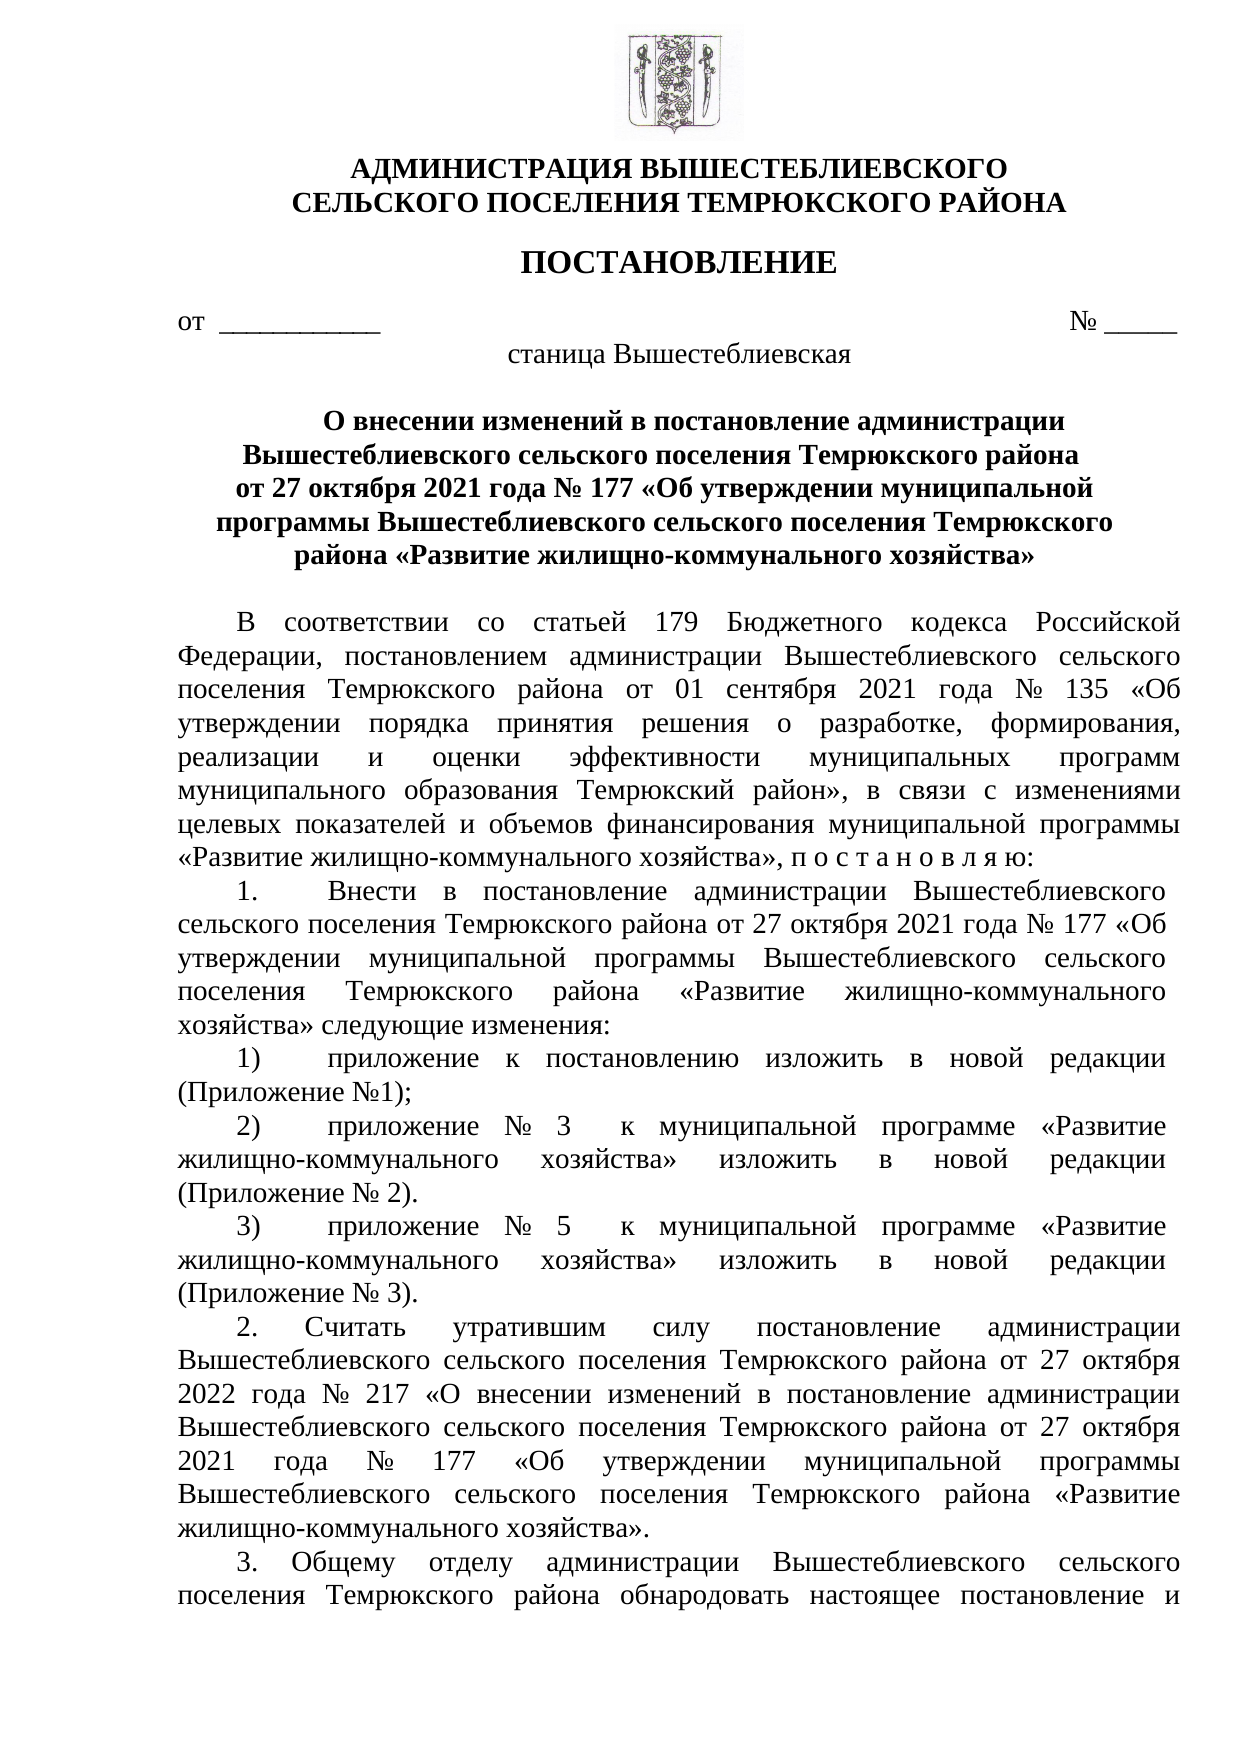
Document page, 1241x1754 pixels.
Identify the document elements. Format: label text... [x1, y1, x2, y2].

list приложение № 5 к муниципальной программе «Развитие жилищно-коммунального хозяйства» изложить в новой редакции (Приложение № 3). [177, 1208, 1167, 1309]
text В соответствии со статьей 179 Бюджетного кодекса Российской Федерации, постановлением администрации Вышестеблиевского сельского поселения Темрюкского района от 01 сентября 2021 года № 135 «Об утверждении порядка принятия решения о разработке, формирования, реализации и оценки эффективности муниципальных программ муниципального образования Темрюкский район», в связи с изменениями целевых показателей и объемов финансирования муниципальной программы «Развитие жилищно-коммунального хозяйства», п о с т а н о в л я ю: [177, 772, 1181, 873]
text О внесении изменений в постановление администрации Вышестеблиевского сельского поселения Темрюкского района от 27 октября 2021 года № 177 «Об утверждении муниципальной программы Вышестеблиевского сельского поселения Темрюкского района «Развитие жилищно-коммунального хозяйства» [177, 403, 1152, 571]
text ПОСТАНОВЛЕНИЕ [177, 243, 1181, 281]
text от ____________ № _____ [177, 303, 1181, 336]
text 2. Считать утратившим силу постановление администрации Вышестеблиевского сельского поселения Темрюкского района от 27 октября 2022 года № 217 «О внесении изменений в постановление администрации Вышестеблиевского сельского поселения Темрюкского района от 27 октября 2021 года № 177 «Об утверждении муниципальной программы Вышестеблиевского сельского поселения Темрюкского района «Развитие жилищно-коммунального хозяйства». [177, 1309, 1181, 1544]
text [177, 1544, 1181, 1611]
list Внести в постановление администрации Вышестеблиевского сельского поселения Темрюкского района от 27 октября 2021 года № 177 «Об утверждении муниципальной программы Вышестеблиевского сельского поселения Темрюкского района «Развитие жилищно-коммунального хозяйства» следующие изменения: [177, 873, 1167, 1041]
list приложение № 3 к муниципальной программе «Развитие жилищно-коммунального хозяйства» изложить в новой редакции (Приложение № 2). [177, 1108, 1167, 1208]
text СЕЛЬСКОГО ПОСЕЛЕНИЯ ТЕМРЮКСКОГО РАЙОНА [177, 185, 1181, 219]
picture [614, 24, 744, 141]
text В соответствии со статьей 179 Бюджетного кодекса Российской Федерации, постановлением администрации Вышестеблиевского сельского поселения Темрюкского района от 01 сентября 2021 года № 135 «Об утверждении порядка принятия решения о разработке, формирования, реализации и оценки эффективности муниципальных программ муниципального образования Темрюкский район», в связи с изменениями целевых показателей и объемов финансирования муниципальной программы «Развитие жилищно-коммунального хозяйства», п о с т а н о в л я ю: [177, 604, 1181, 705]
text станица Вышестеблиевская [177, 336, 1181, 370]
list приложение к постановлению изложить в новой редакции (Приложение №1); [177, 1041, 1167, 1108]
text АДМИНИСТРАЦИЯ ВЫШЕСТЕБЛИЕВСКОГО [177, 152, 1181, 185]
